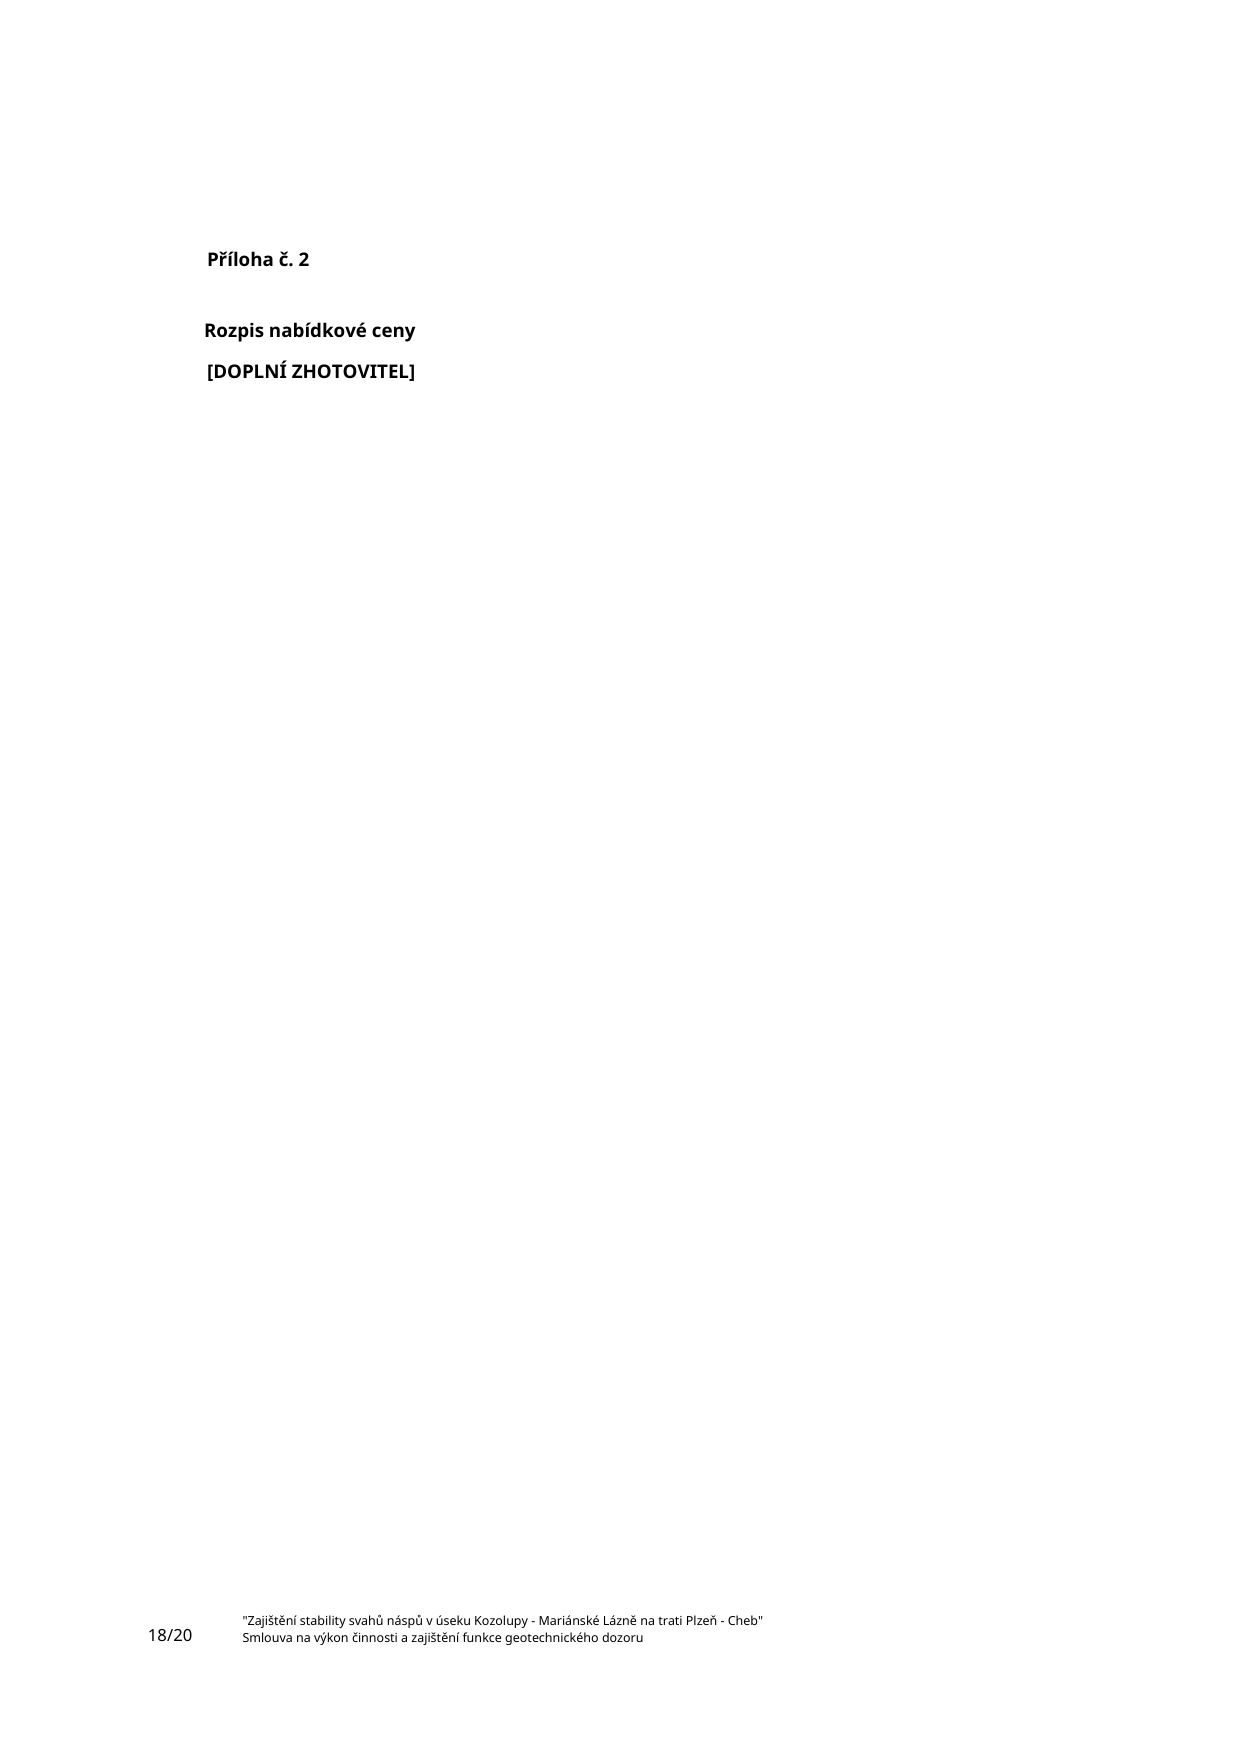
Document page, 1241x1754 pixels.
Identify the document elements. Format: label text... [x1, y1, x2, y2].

text [DOPLNÍ ZHOTOVITEL] [207, 356, 1092, 385]
text Příloha č. 2 [148, 243, 1092, 272]
text Rozpis nabídkové ceny [204, 314, 1092, 343]
